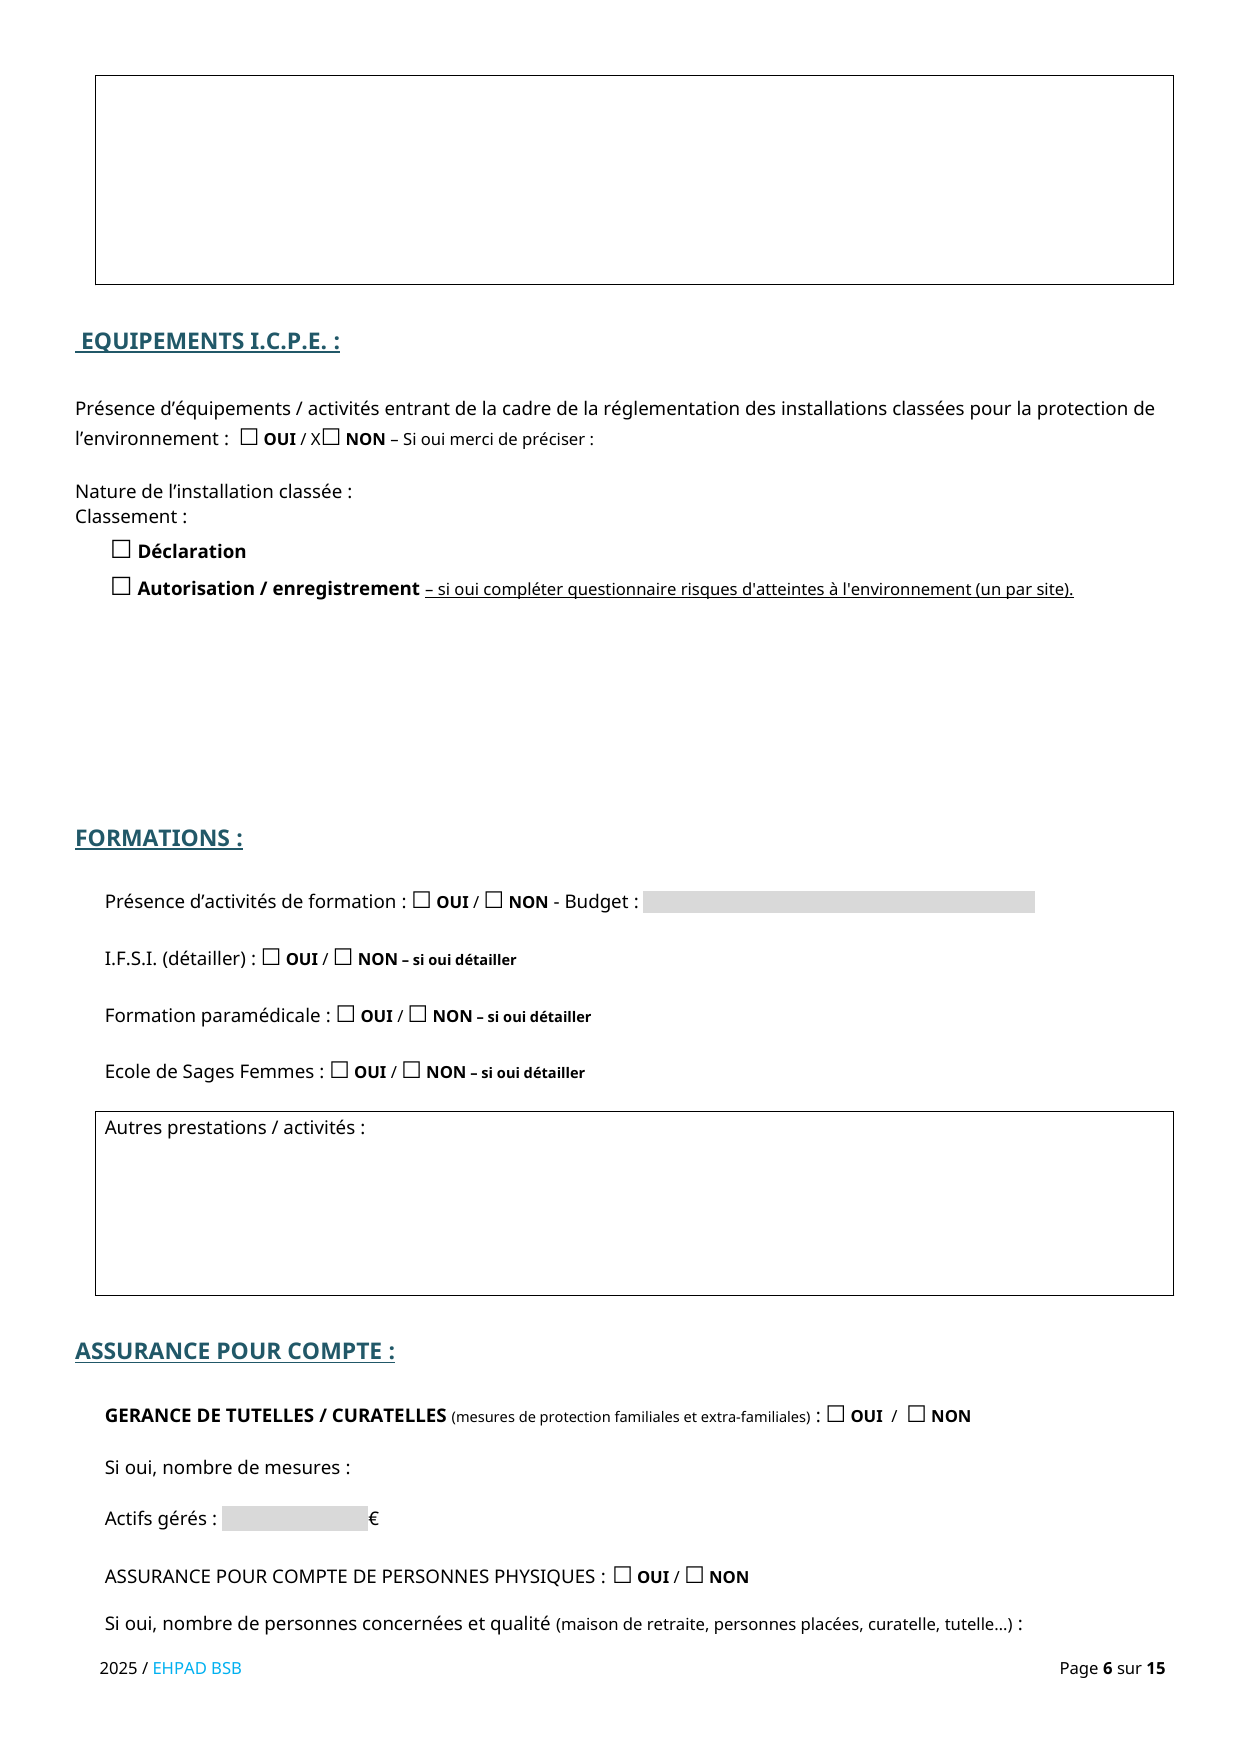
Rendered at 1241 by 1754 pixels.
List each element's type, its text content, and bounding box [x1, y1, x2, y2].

picture [196, 1662, 201, 1672]
subtitle FORMATIONS : [75, 822, 1165, 853]
text Autorisation / enregistrement – si oui compléter questionnaire risques d'atteintes à l'environnement (un par site). [104, 569, 1165, 603]
subtitle EQUIPEMENTS I.C.P.E. : [75, 325, 1165, 356]
text I.F.S.I. (détailler) : OUI / NON – si oui détailler [104, 941, 1165, 972]
subtitle ASSURANCE POUR COMPTE : [75, 1335, 1165, 1367]
text GERANCE DE TUTELLES / CURATELLES (mesures de protection familiales et extra-familiales) : OUI / NON [104, 1398, 1165, 1429]
text Nature de l’installation classée : [75, 478, 1165, 503]
text Classement : [75, 503, 1165, 529]
text Présence d’équipements / activités entrant de la cadre de la réglementation des installations classées pour la protection de l’environnement : OUI / X NON – Si oui merci de préciser : [75, 396, 1165, 452]
text Actifs gérés : € [368, 1506, 1165, 1531]
text Si oui, nombre de mesures : [104, 1454, 1165, 1480]
text Formation paramédicale : OUI / NON – si oui détailler [104, 998, 1165, 1029]
text Présence d’activités de formation : OUI / NON - Budget : [104, 884, 1165, 915]
text Actifs gérés : € [104, 1506, 222, 1531]
text ASSURANCE POUR COMPTE DE PERSONNES PHYSIQUES : OUI / NON [104, 1557, 1165, 1591]
text Ecole de Sages Femmes : OUI / NON – si oui détailler [104, 1054, 1165, 1086]
text Si oui, nombre de personnes concernées et qualité (maison de retraite, personnes placées, curatelle, tutelle…) : [104, 1611, 1165, 1636]
text Déclaration [104, 532, 1165, 566]
text Autres prestations / activités : [96, 1112, 1173, 1140]
